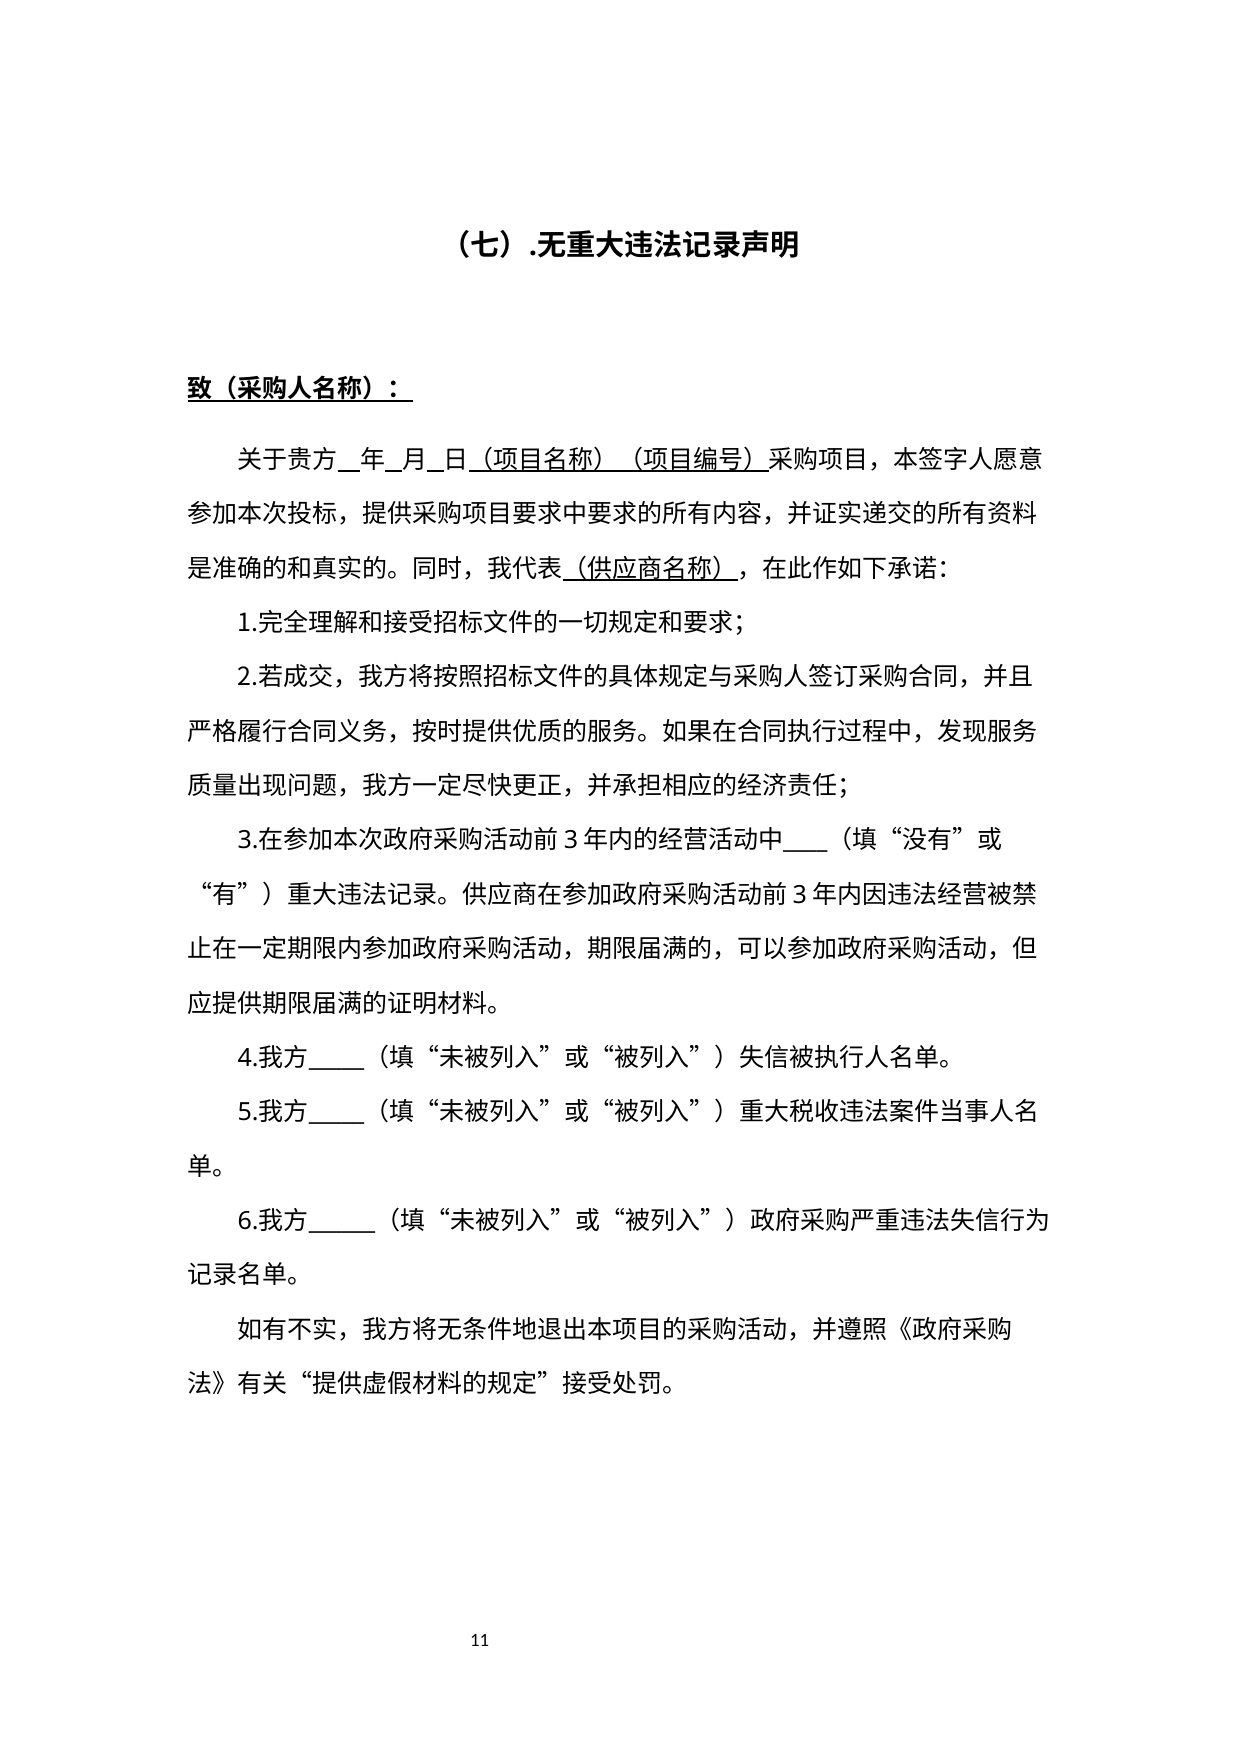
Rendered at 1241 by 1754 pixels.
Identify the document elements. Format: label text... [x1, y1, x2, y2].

text 5.我方_____（填“未被列入”或“被列入”）重大税收违法案件当事人名单。 [187, 1092, 1053, 1182]
text 6.我方______（填“未被列入”或“被列入”）政府采购严重违法失信行为记录名单。 [187, 1201, 1053, 1291]
text 关于贵方 年 月 日（项目名称）（项目编号）采购项目，本签字人愿意参加本次投标，提供采购项目要求中要求的所有内容，并证实递交的所有资料是准确的和真实的。同时，我代表（供应商名称），在此作如下承诺： [187, 439, 1053, 584]
text （七）.无重大违法记录声明 [187, 222, 1053, 264]
text 致（采购人名称）： [187, 369, 1053, 405]
text 1.完全理解和接受招标文件的一切规定和要求； [187, 602, 1053, 639]
text 4.我方_____（填“未被列入”或“被列入”）失信被执行人名单。 [187, 1037, 1053, 1074]
text 如有不实，我方将无条件地退出本项目的采购活动，并遵照《政府采购法》有关“提供虚假材料的规定”接受处罚。 [187, 1309, 1053, 1400]
text 3.在参加本次政府采购活动前3年内的经营活动中____（填“没有”或“有”）重大违法记录。供应商在参加政府采购活动前3年内因违法经营被禁止在一定期限内参加政府采购活动，期限届满的，可以参加政府采购活动，但应提供期限届满的证明材料。 [187, 820, 1053, 1019]
text 2.若成交，我方将按照招标文件的具体规定与采购人签订采购合同，并且严格履行合同义务，按时提供优质的服务。如果在合同执行过程中，发现服务质量出现问题，我方一定尽快更正，并承担相应的经济责任； [187, 657, 1053, 802]
